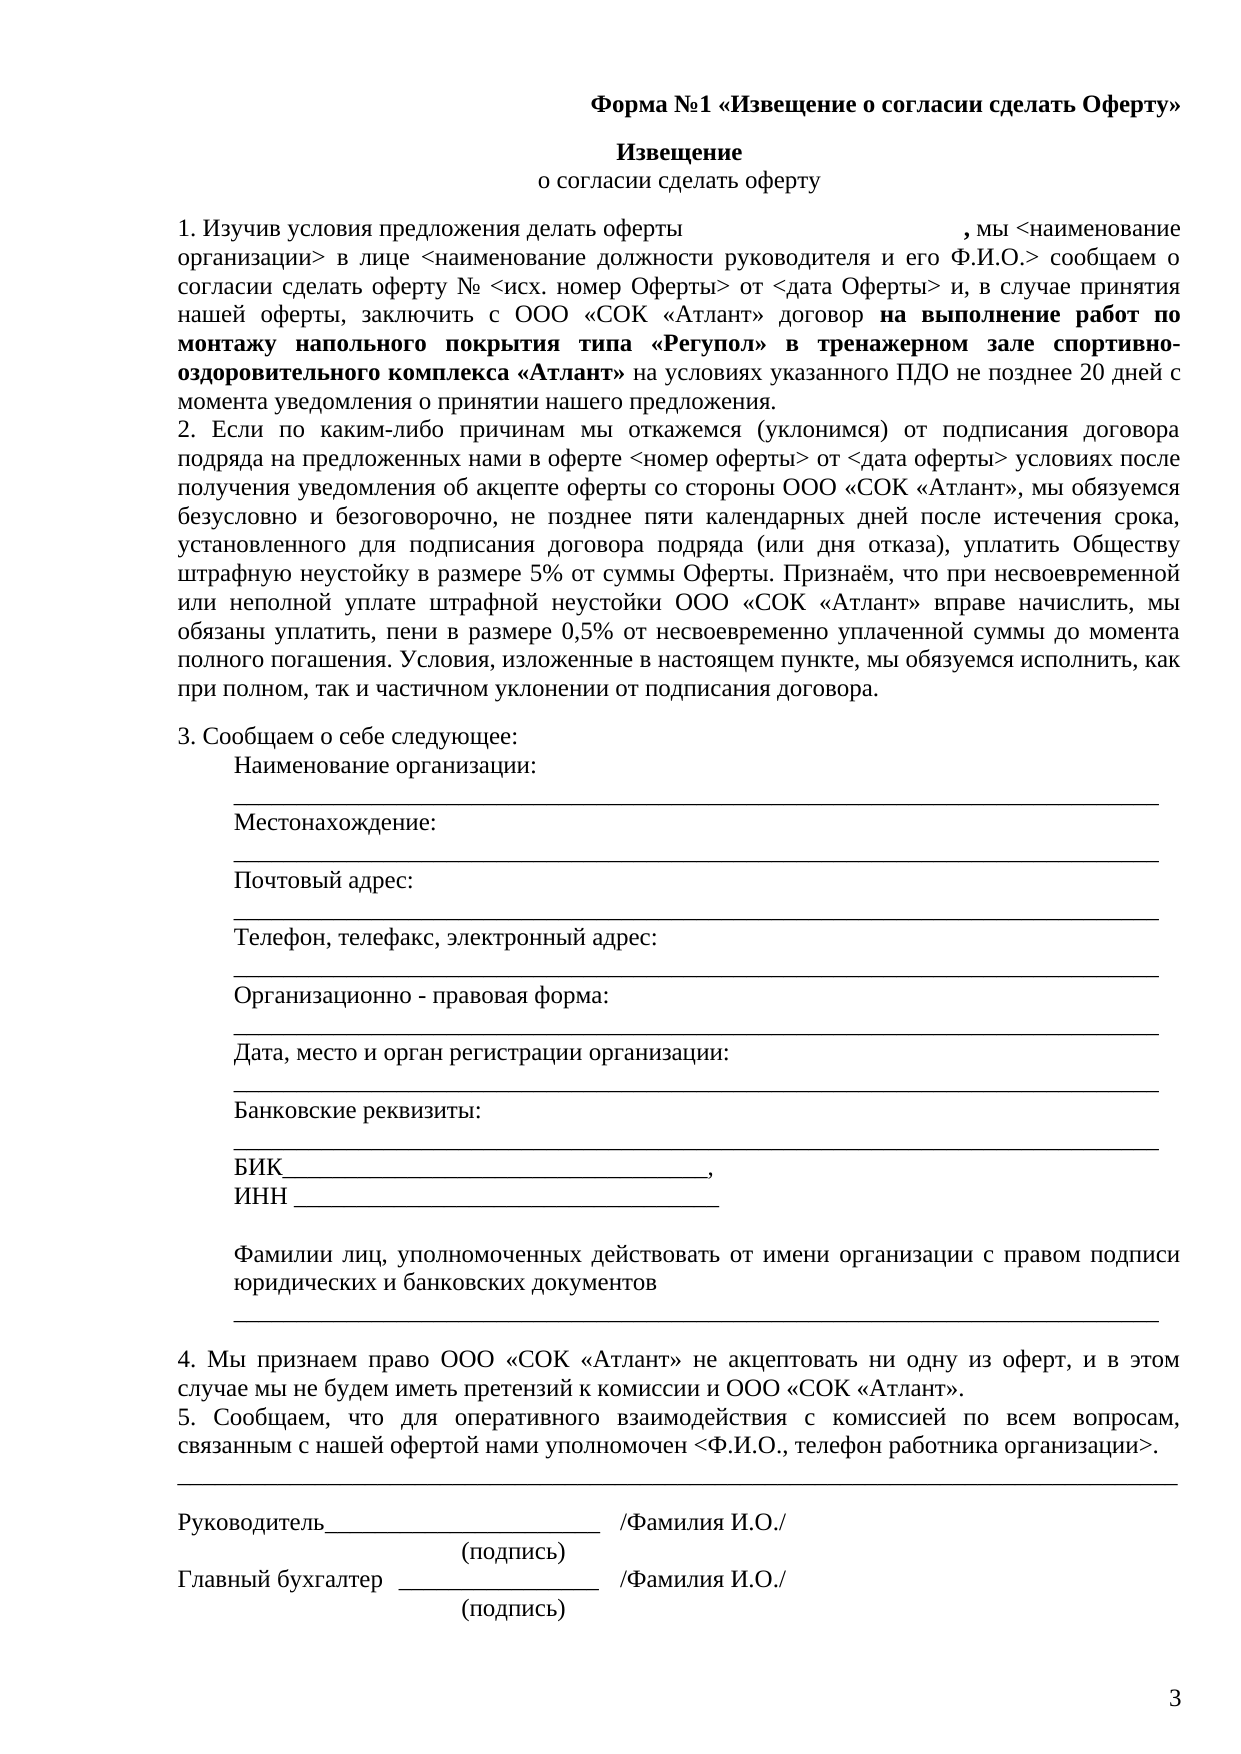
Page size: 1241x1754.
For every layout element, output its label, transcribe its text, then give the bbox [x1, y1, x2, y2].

text Руководитель ______________________ /Фамилия И.О./ [177, 1507, 1181, 1536]
text ИНН __________________________________ [233, 1181, 1181, 1210]
text 3. Сообщаем о себе следующее: [177, 721, 1181, 750]
text ________________________________________________________________________________ [177, 1459, 1181, 1488]
text Дата, место и орган регистрации организации: __________________________________________________________________________ [233, 1037, 1181, 1095]
text о согласии сделать оферту [177, 165, 1181, 194]
text Фамилии лиц, уполномоченных действовать от имени организации с правом подписи юридических и банковских документов [233, 1239, 1181, 1296]
text Извещение [177, 137, 1181, 165]
text 2. Если по каким-либо причинам мы откажемся (уклонимся) от подписания договора подряда на предложенных нами в оферте <номер оферты> от <дата оферты> условиях после получения уведомления об акцепте оферты со стороны ООО «СОК «Атлант», мы обязуемся безусловно и безоговорочно, не позднее пяти календарных дней после истечения срока, установленного для подписания договора подряда (или дня отказа), уплатить Обществу штрафную неустойку в размере 5% от суммы Оферты. Признаём, что при несвоевременной или неполной уплате штрафной неустойки ООО «СОК «Атлант» вправе начислить, мы обязаны уплатить, пени в размере 0,5% от несвоевременно уплаченной суммы до момента полного погашения. Условия, изложенные в настоящем пункте, мы обязуемся исполнить, как при полном, так и частичном уклонении от подписания договора. [177, 414, 1181, 702]
text 5. Сообщаем, что для оперативного взаимодействия с комиссией по всем вопросам, связанным с нашей офертой нами уполномочен <Ф.И.О., телефон работника организации>. [177, 1402, 1181, 1459]
text Телефон, телефакс, электронный адрес: __________________________________________________________________________ [233, 922, 1181, 980]
text Банковские реквизиты: __________________________________________________________________________ [233, 1095, 1181, 1152]
text 4. Мы признаем право ООО «СОК «Атлант» не акцептовать ни одну из оферт, и в этом случае мы не будем иметь претензий к комиссии и ООО «СОК «Атлант». [177, 1344, 1181, 1402]
text Форма №1 «Извещение о согласии сделать Оферту» [177, 89, 1181, 117]
text (подпись) [177, 1536, 1181, 1564]
text Местонахождение: __________________________________________________________________________ [233, 807, 1181, 865]
text Организационно - правовая форма: __________________________________________________________________________ [233, 980, 1181, 1037]
text Почтовый адрес: __________________________________________________________________________ [233, 865, 1181, 922]
text БИК__________________________________, [233, 1152, 1181, 1181]
text Главный бухгалтер ________________ /Фамилия И.О./ [177, 1564, 1181, 1593]
text Наименование организации: __________________________________________________________________________ [233, 750, 1181, 807]
text __________________________________________________________________________ [233, 1296, 1181, 1325]
text 1. Изучив условия предложения делать оферты , мы <наименование организации> в лице <наименование должности руководителя и его Ф.И.О.> сообщаем о согласии сделать оферту № <исх. номер Оферты> от <дата Оферты> и, в случае принятия нашей оферты, заключить с ООО «СОК «Атлант» договор на выполнение работ по монтажу напольного покрытия типа «Регупол» в тренажерном зале спортивно-оздоровительного комплекса «Атлант» на условиях указанного ПДО не позднее 20 дней с момента уведомления о принятии нашего предложения. [177, 213, 1181, 414]
text (подпись) [325, 1593, 1181, 1622]
